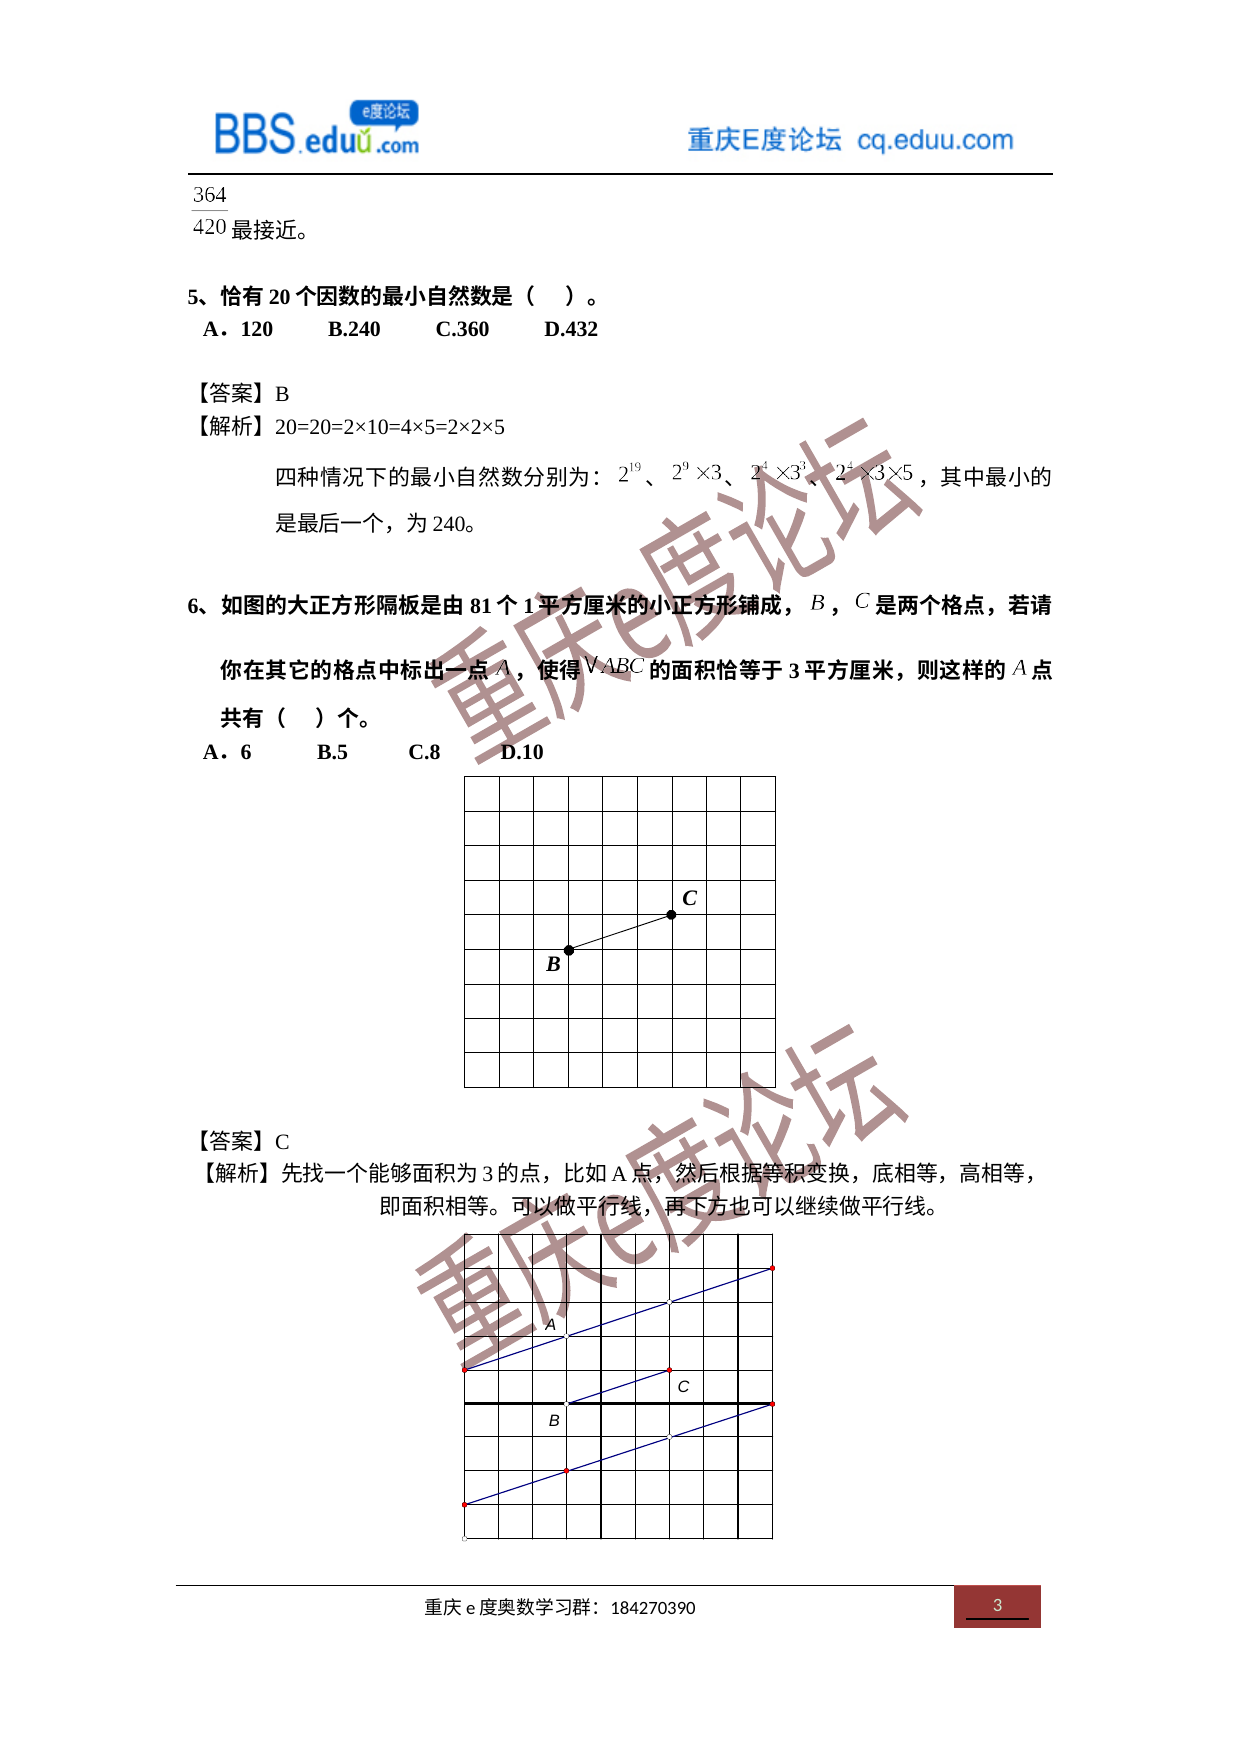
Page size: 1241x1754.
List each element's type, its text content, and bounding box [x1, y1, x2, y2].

text A．120 B.240 C.360 D.432 [187, 311, 1053, 343]
text 6、如图的大正方形隔板是由81个1平方厘米的小正方形铺成，，是两个格点，若请你在其它的格点中标出一点，使得的面积恰等于3平方厘米，则这样的点共有（ ）个。 [187, 571, 1053, 733]
text A．6 B.5 C.8 D.10 [187, 733, 1053, 766]
text 【答案】C [187, 1123, 1053, 1156]
text 【解析】20=20=2×10=4×5=2×2×5 四种情况下的最小自然数分别为：、、、，其中最小的是最后一个，为240。 [187, 408, 1053, 538]
text 【答案】B [187, 376, 1053, 408]
text 【解析】先找一个能够面积为3的点，比如A点，然后根据等积变换，底相等，高相等，即面积相等。可以做平行线，再下方也可以继续做平行线。 [187, 1156, 1053, 1221]
text 则以上分式分别可以写成：，，，，可以写成，显然最接近。 [187, 181, 1053, 246]
picture [187, 88, 1053, 171]
text 5、恰有20个因数的最小自然数是（ ）。 [187, 278, 1053, 311]
